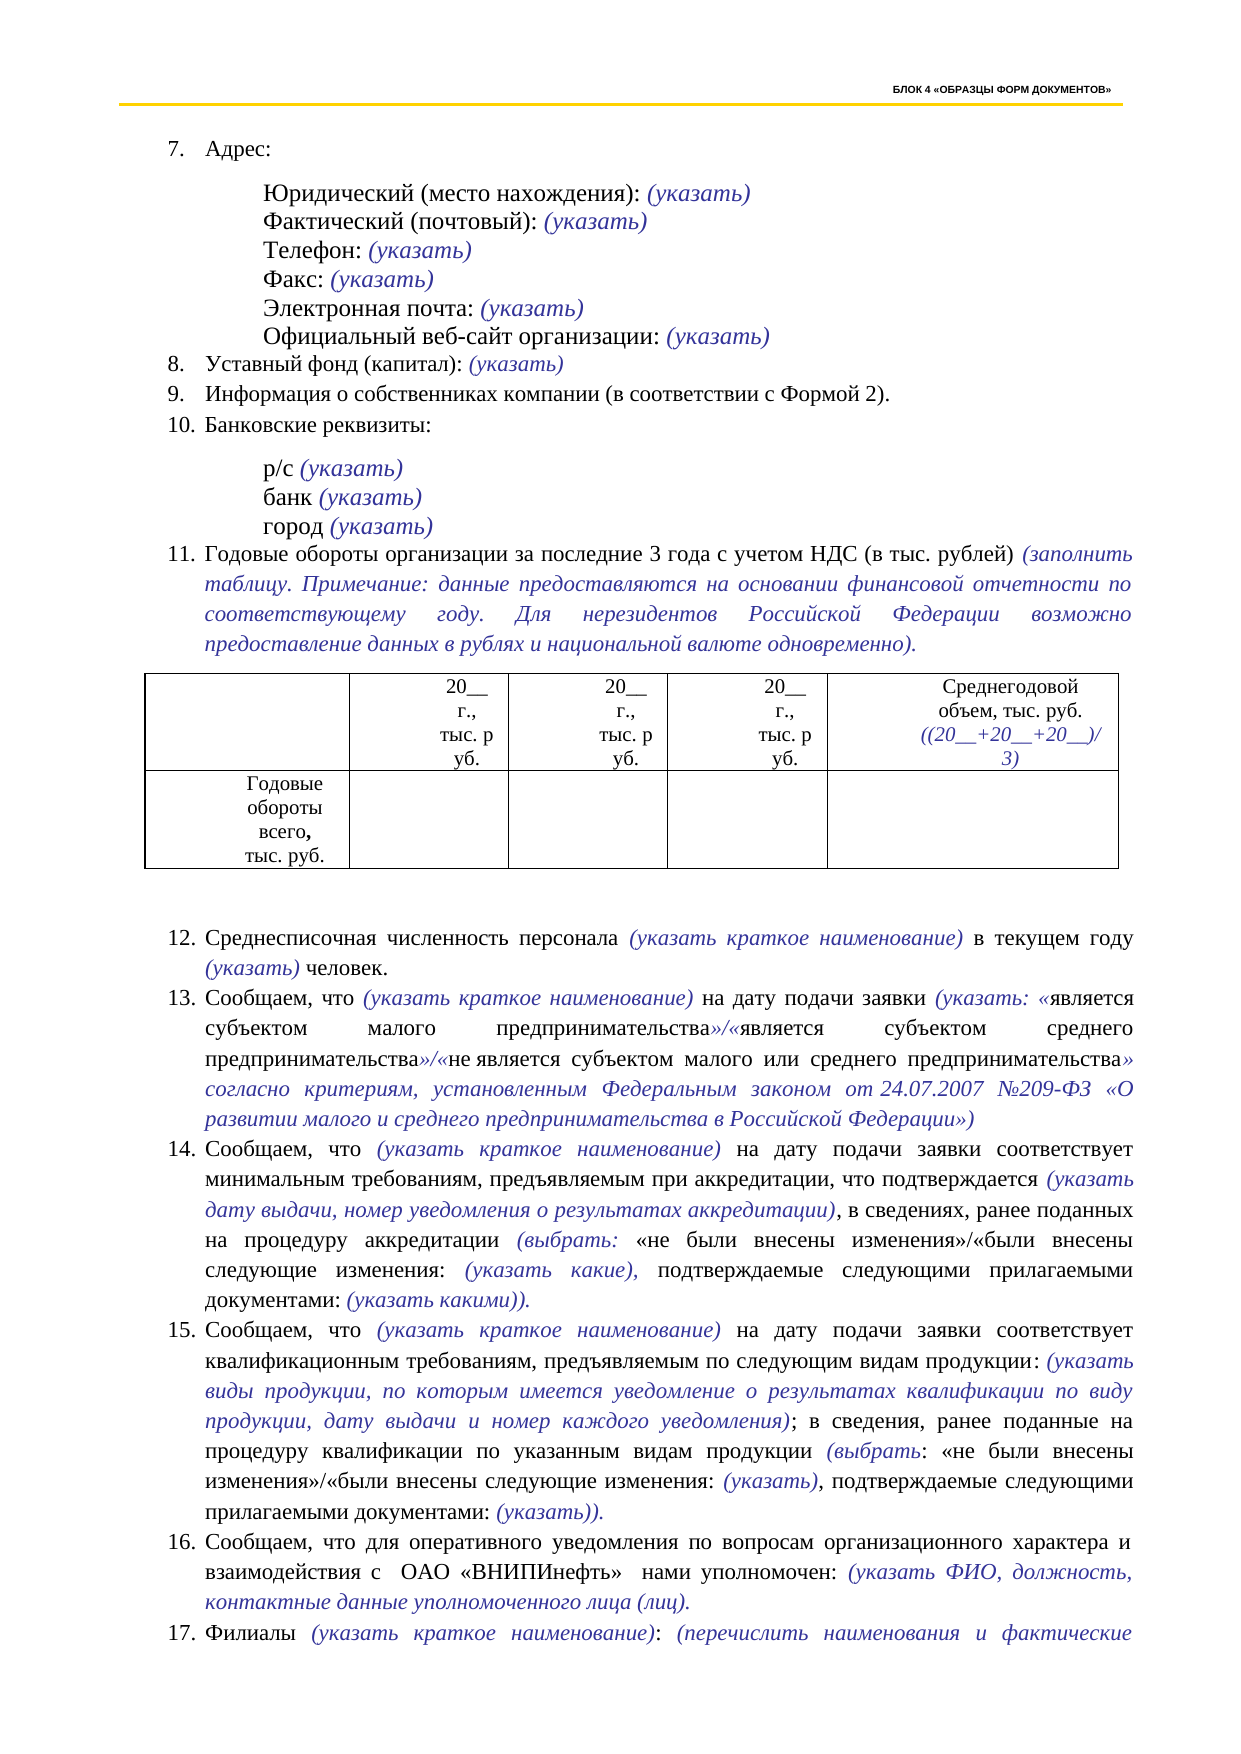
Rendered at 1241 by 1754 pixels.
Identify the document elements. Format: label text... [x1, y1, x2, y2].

table_header 20__ г., тыс. руб. [668, 674, 827, 770]
text Официальный веб-сайт организации: (указать) [204, 321, 1134, 350]
text Юридический (место нахождения): (указать) [204, 178, 1134, 206]
table_header 20__ г., тыс. руб. [509, 674, 667, 770]
text р/с (указать) [204, 453, 1134, 482]
table_cell Годовые обороты всего, тыс. руб. [146, 771, 349, 867]
table_cell [509, 771, 667, 867]
text банк (указать) [204, 482, 1134, 511]
text Факс: (указать) [204, 264, 1134, 293]
text Фактический (почтовый): (указать) [204, 206, 1134, 235]
table_header Среднегодовой объем, тыс. руб. ((20__+20__+20__)/3) [828, 674, 1118, 770]
list Сообщаем, что (указать краткое наименование) на дату подачи заявки соответствует квалификационным требованиям, предъявляемым по следующим видам продукции: (указать виды продукции, по которым имеется уведомление о результатах квалификации по виду продукции, дату выдачи и номер каждого уведомления); в сведения, ранее поданные на процедуру квалификации по указанным видам продукции (выбрать: «не были внесены изменения»/«были внесены следующие изменения: (указать), подтверждаемые следующими прилагаемыми документами: (указать)). [167, 1316, 1134, 1524]
list Сообщаем, что для оперативного уведомления по вопросам организационного характера и взаимодействия с ОАО «ВНИПИнефть» нами уполномочен: (указать ФИО, должность, контактные данные уполномоченного лица (лиц). [167, 1528, 1132, 1615]
list Информация о собственниках компании (в соответствии с Формой 2). [167, 380, 1134, 407]
text Электронная почта: (указать) [204, 293, 1134, 321]
list Сообщаем, что (указать краткое наименование) на дату подачи заявки соответствует минимальным требованиям, предъявляемым при аккредитации, что подтверждается (указать дату выдачи, номер уведомления о результатах аккредитации), в сведениях, ранее поданных на процедуру аккредитации (выбрать: «не были внесены изменения»/«были внесены следующие изменения: (указать какие), подтверждаемые следующими прилагаемыми документами: (указать какими)). [167, 1135, 1134, 1313]
table_header [146, 674, 349, 770]
list Сообщаем, что (указать краткое наименование) на дату подачи заявки (указать: «является субъектом малого предпринимательства»/«является субъектом среднего предпринимательства»/«не является субъектом малого или среднего предпринимательства» согласно критериям, установленным Федеральным законом от 24.07.2007 №209-ФЗ «О развитии малого и среднего предпринимательства в Российской Федерации») [167, 984, 1134, 1131]
list Банковские реквизиты: [167, 411, 1134, 437]
table_cell [350, 771, 508, 867]
table_cell [828, 771, 1118, 867]
list Уставный фонд (капитал): (указать) [167, 350, 1134, 377]
table_header 20__ г., тыс. руб. [350, 674, 508, 770]
list Годовые обороты организации за последние 3 года с учетом НДС (в тыс. рублей) (заполнить таблицу. Примечание: данные предоставляются на основании финансовой отчетности по соответствующему году. Для нерезидентов Российской Федерации возможно предоставление данных в рублях и национальной валюте одновременно). [167, 539, 1133, 657]
list Адрес: [167, 135, 1134, 161]
list Среднесписочная численность персонала (указать краткое наименование) в текущем году (указать) человек. [167, 924, 1134, 980]
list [167, 1618, 1132, 1645]
text город (указать) [204, 511, 1134, 539]
table_cell [668, 771, 827, 867]
text Телефон: (указать) [204, 235, 1134, 264]
